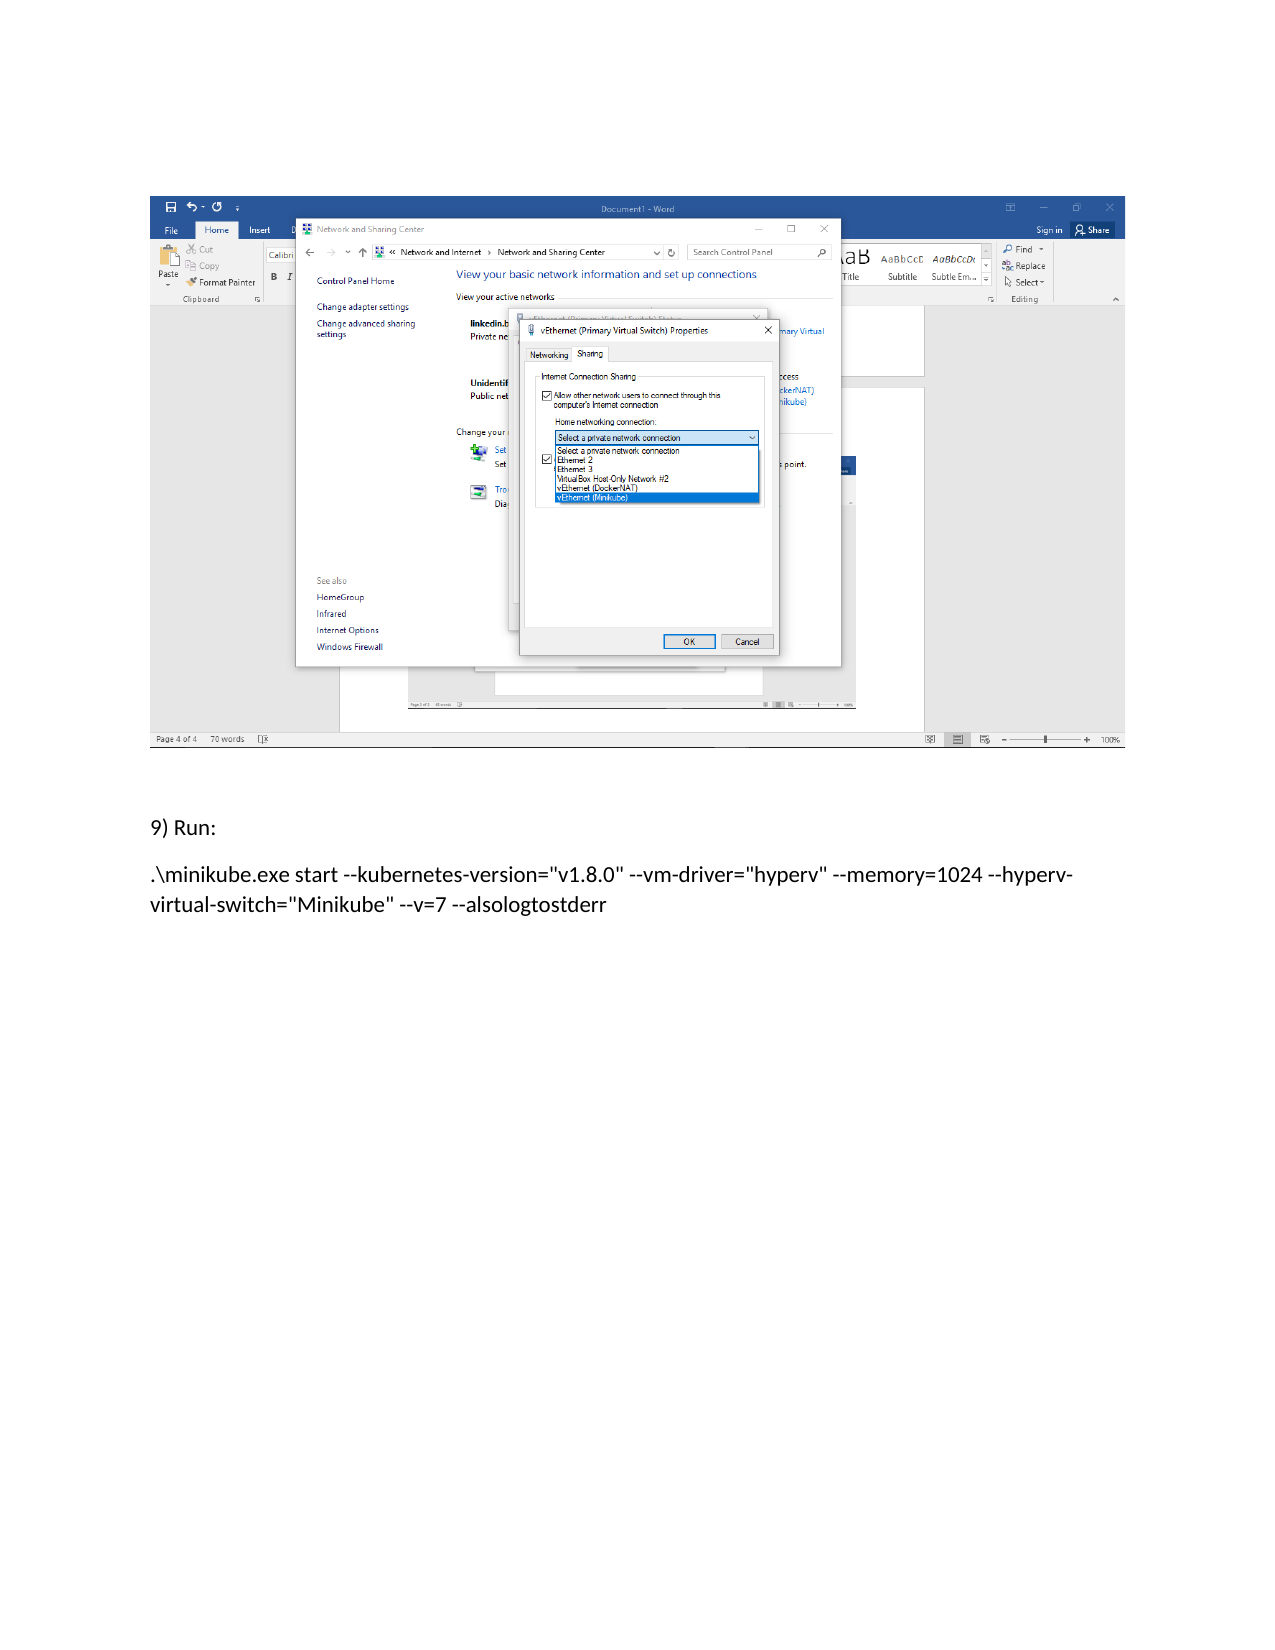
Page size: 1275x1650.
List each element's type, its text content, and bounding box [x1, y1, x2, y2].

text 9) Run: [150, 813, 1125, 841]
text .\minikube.exe start --kubernetes-version="v1.8.0" --vm-driver="hyperv" --memory=1024 --hyperv-virtual-switch="Minikube" --v=7 --alsologtostderr [150, 860, 1125, 918]
picture [150, 196, 1125, 748]
